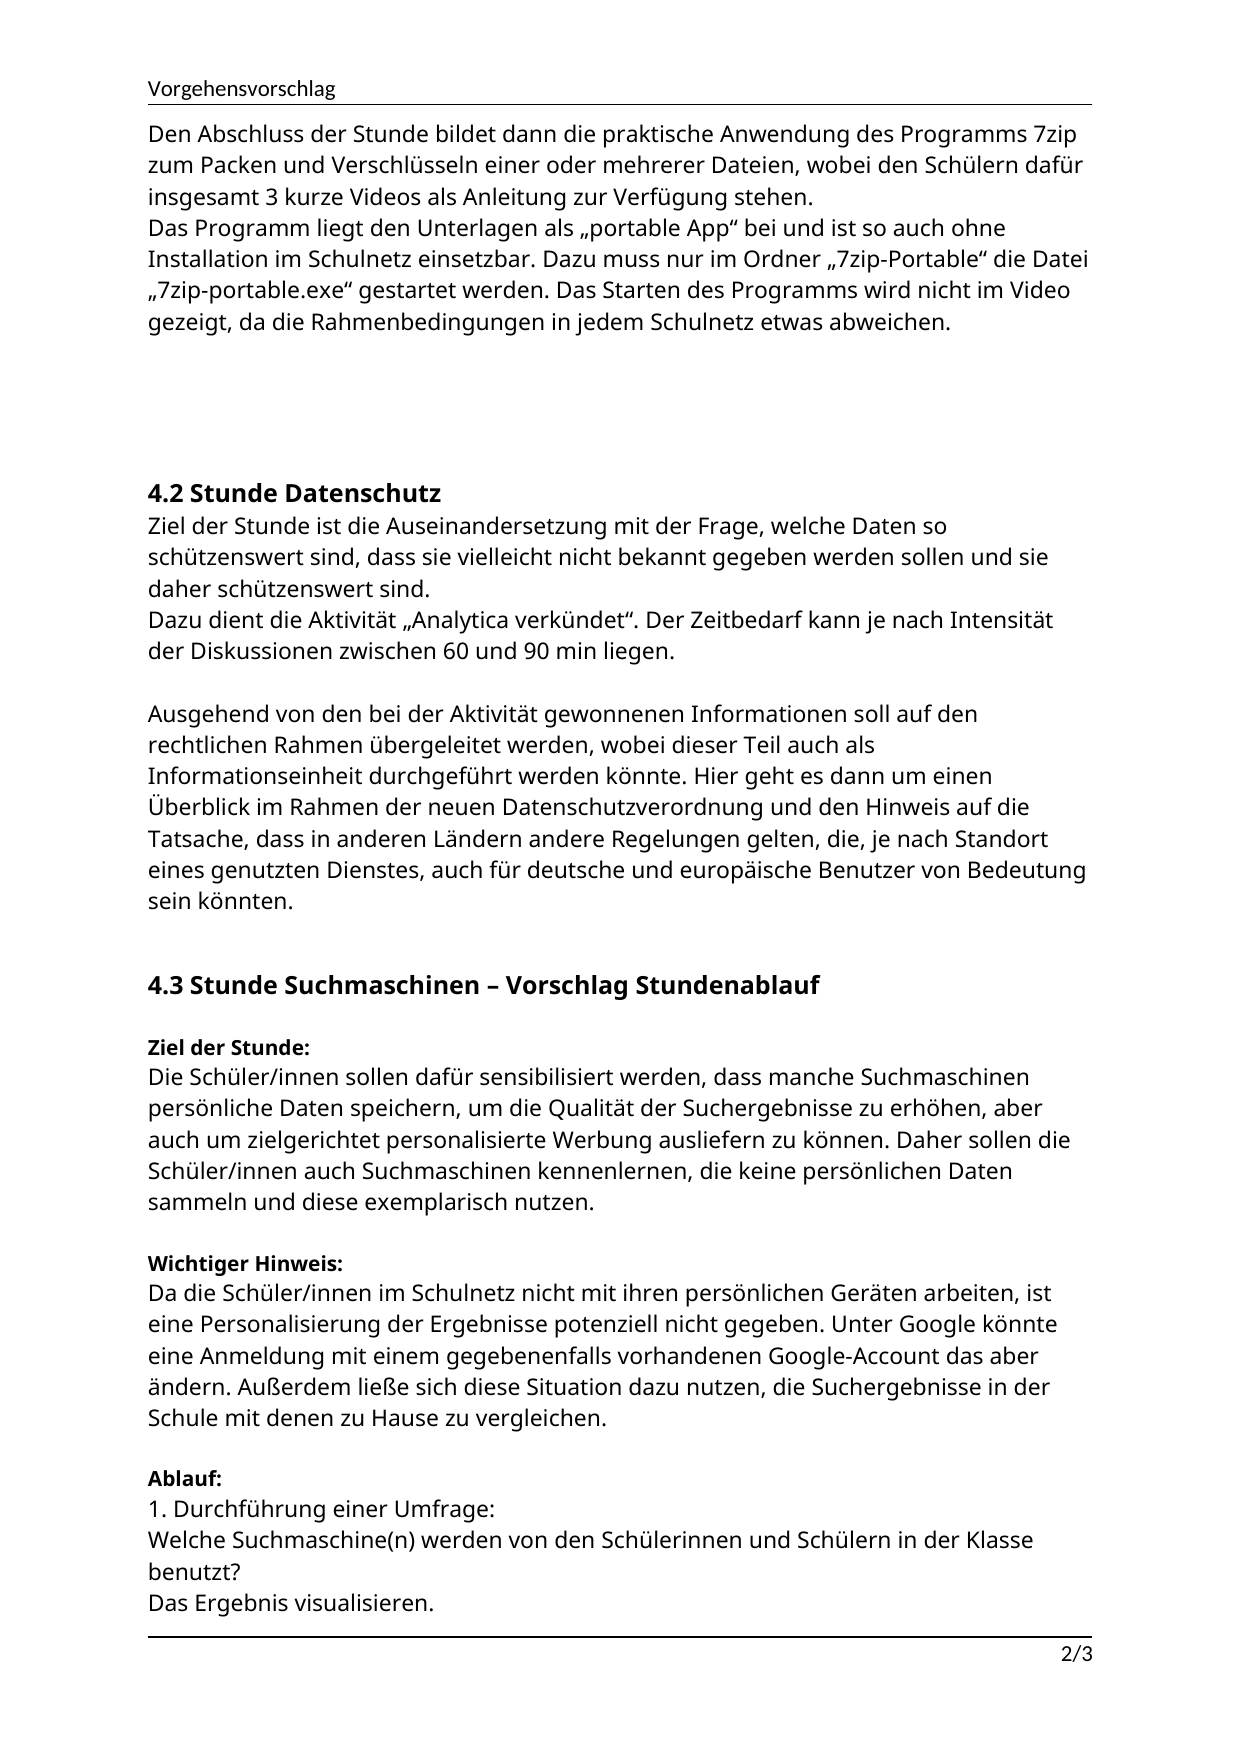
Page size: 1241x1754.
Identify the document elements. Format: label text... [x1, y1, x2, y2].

text Wichtiger Hinweis: [148, 1249, 1092, 1277]
text Dazu dient die Aktivität „Analytica verkündet“. Der Zeitbedarf kann je nach Intensität der Diskussionen zwischen 60 und 90 min liegen. [148, 604, 1092, 666]
text Den Abschluss der Stunde bildet dann die praktische Anwendung des Programms 7zip zum Packen und Verschlüsseln einer oder mehrerer Dateien, wobei den Schülern dafür insgesamt 3 kurze Videos als Anleitung zur Verfügung stehen. [148, 118, 1092, 212]
text Das Programm liegt den Unterlagen als „portable App“ bei und ist so auch ohne Installation im Schulnetz einsetzbar. Dazu muss nur im Ordner „7zip-Portable“ die Datei „7zip-portable.exe“ gestartet werden. Das Starten des Programms wird nicht im Video gezeigt, da die Rahmenbedingungen in jedem Schulnetz etwas abweichen. [148, 212, 1092, 337]
text Ausgehend von den bei der Aktivität gewonnenen Informationen soll auf den rechtlichen Rahmen übergeleitet werden, wobei dieser Teil auch als Informationseinheit durchgeführt werden könnte. Hier geht es dann um einen Überblick im Rahmen der neuen Datenschutzverordnung und den Hinweis auf die Tatsache, dass in anderen Ländern andere Regelungen gelten, die, je nach Standort eines genutzten Dienstes, auch für deutsche und europäische Benutzer von Bedeutung sein könnten. [148, 698, 1092, 916]
text Ablauf: [148, 1464, 1092, 1493]
text 4.2 Stunde Datenschutz [148, 476, 1092, 510]
text Die Schüler/innen sollen dafür sensibilisiert werden, dass manche Suchmaschinen persönliche Daten speichern, um die Qualität der Suchergebnisse zu erhöhen, aber auch um zielgerichtet personalisierte Werbung ausliefern zu können. Daher sollen die Schüler/innen auch Suchmaschinen kennenlernen, die keine persönlichen Daten sammeln und diese exemplarisch nutzen. [148, 1061, 1092, 1217]
text 4.3 Stunde Suchmaschinen – Vorschlag Stundenablauf [148, 967, 1092, 1001]
text 1. Durchführung einer Umfrage: [148, 1493, 1092, 1524]
text Welche Suchmaschine(n) werden von den Schülerinnen und Schülern in der Klasse benutzt? [148, 1524, 1092, 1587]
text Ziel der Stunde ist die Auseinandersetzung mit der Frage, welche Daten so schützenswert sind, dass sie vielleicht nicht bekannt gegeben werden sollen und sie daher schützenswert sind. [148, 510, 1092, 604]
text Da die Schüler/innen im Schulnetz nicht mit ihren persönlichen Geräten arbeiten, ist eine Personalisierung der Ergebnisse potenziell nicht gegeben. Unter Google könnte eine Anmeldung mit einem gegebenenfalls vorhandenen Google-Account das aber ändern. Außerdem ließe sich diese Situation dazu nutzen, die Suchergebnisse in der Schule mit denen zu Hause zu vergleichen. [148, 1277, 1092, 1433]
text Ziel der Stunde: [148, 1033, 1092, 1061]
text Das Ergebnis visualisieren. [148, 1587, 1092, 1618]
